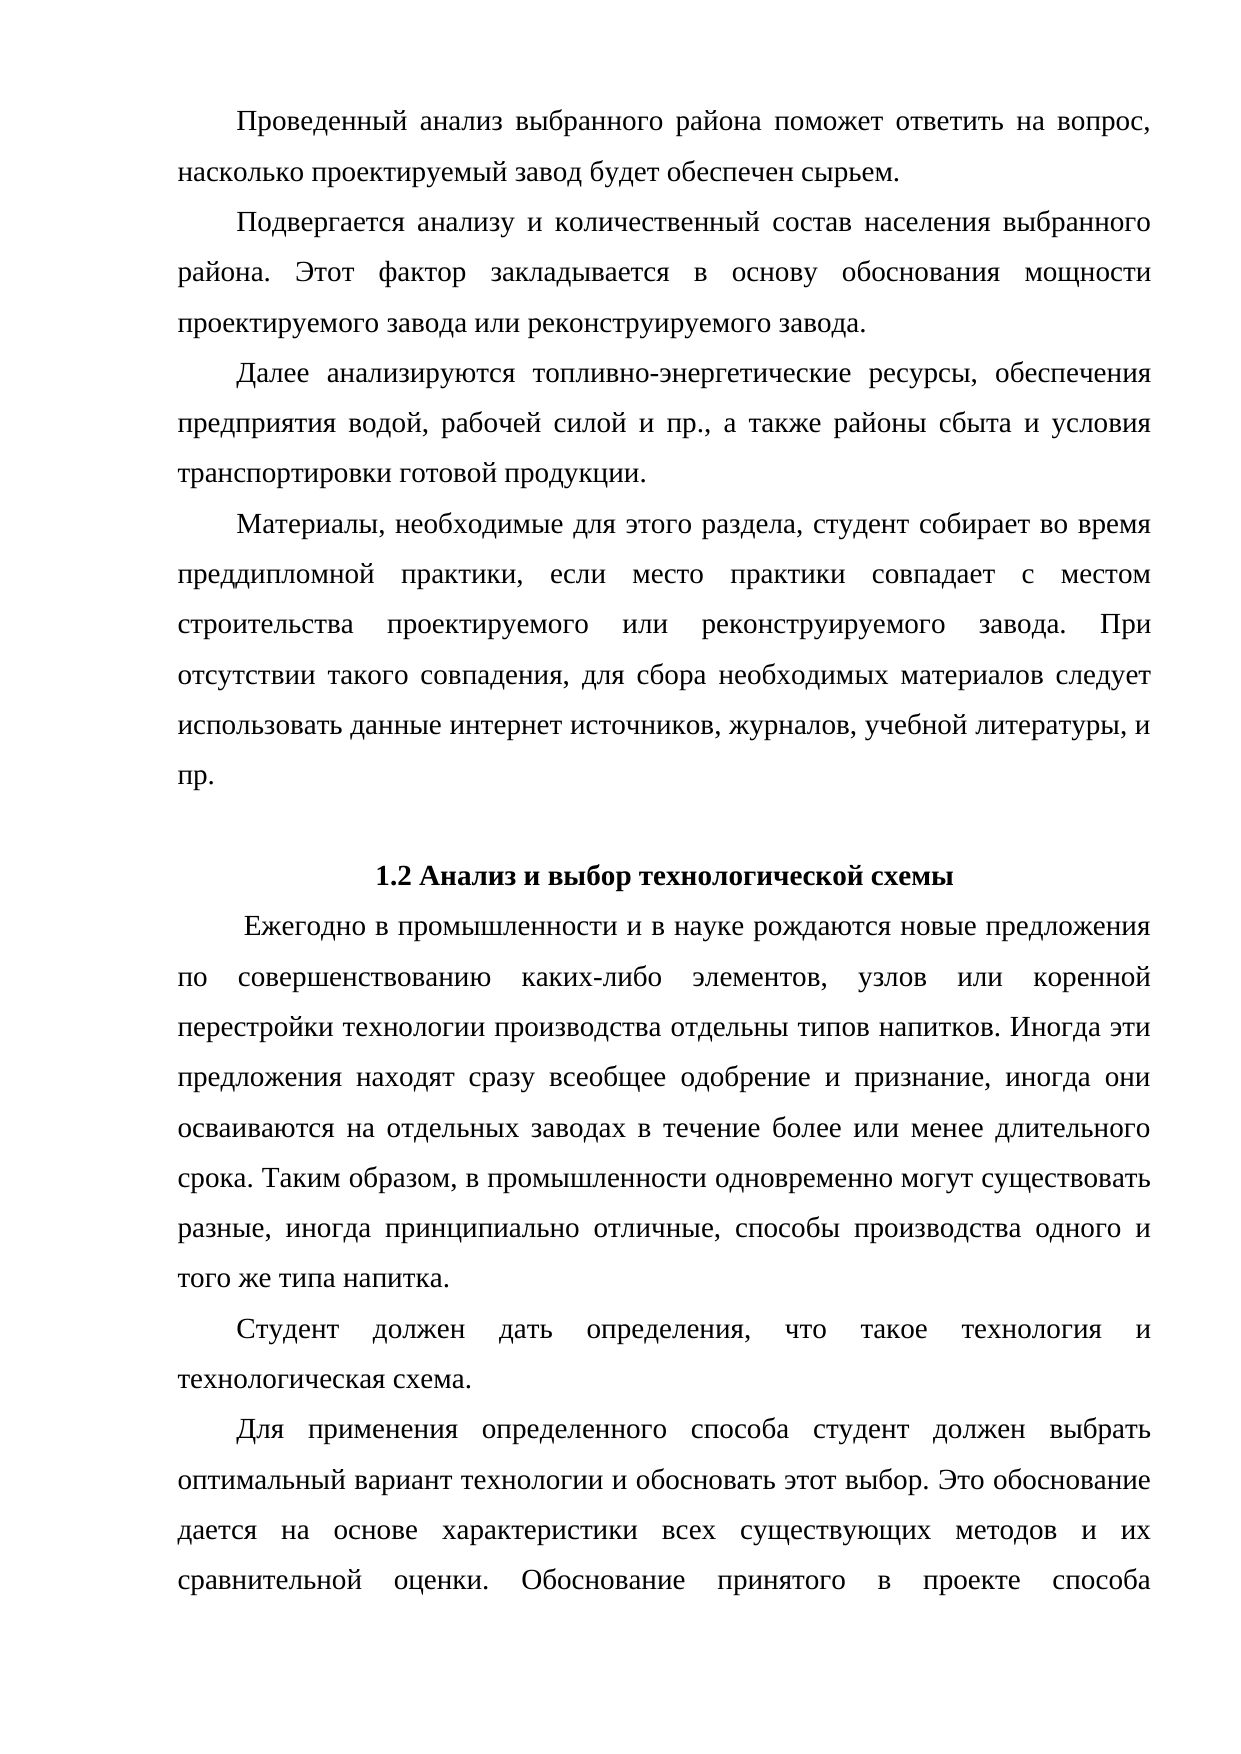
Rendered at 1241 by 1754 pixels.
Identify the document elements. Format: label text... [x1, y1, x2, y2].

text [177, 1412, 1152, 1596]
list Проведенный анализ выбранного района поможет ответить на вопрос, насколько проектируемый завод будет обеспечен сырьем. [177, 103, 1152, 187]
list Ежегодно в промышленности и в науке рождаются новые предложения по совершенствованию каких-либо элементов, узлов или коренной перестройки технологии производства отдельны типов напитков. Иногда эти предложения находят сразу всеобщее одобрение и признание, иногда они осваиваются на отдельных заводах в течение более или менее длительного срока. Таким образом, в промышленности одновременно могут существовать разные, иногда принципиально отличные, способы производства одного и того же типа напитка. [177, 908, 1152, 1294]
list Далее анализируются топливно-энергетические ресурсы, обеспечения предприятия водой, рабочей силой и пр., а также районы сбыта и условия транспортировки готовой продукции. [177, 355, 1152, 489]
list Подвергается анализу и количественный состав населения выбранного района. Этот фактор закладывается в основу обоснования мощности проектируемого завода или реконструируемого завода. [177, 204, 1152, 338]
text Студент должен дать определения, что такое технология и технологическая схема. [177, 1311, 1152, 1395]
list Материалы, необходимые для этого раздела, студент собирает во время преддипломной практики, если место практики совпадает с местом строительства проектируемого или реконструируемого завода. При отсутствии такого совпадения, для сбора необходимых материалов следует использовать данные интернет источников, журналов, учебной литературы, и пр. [177, 506, 1152, 791]
subtitle 1.2 Анализ и выбор технологической схемы [177, 858, 1152, 892]
